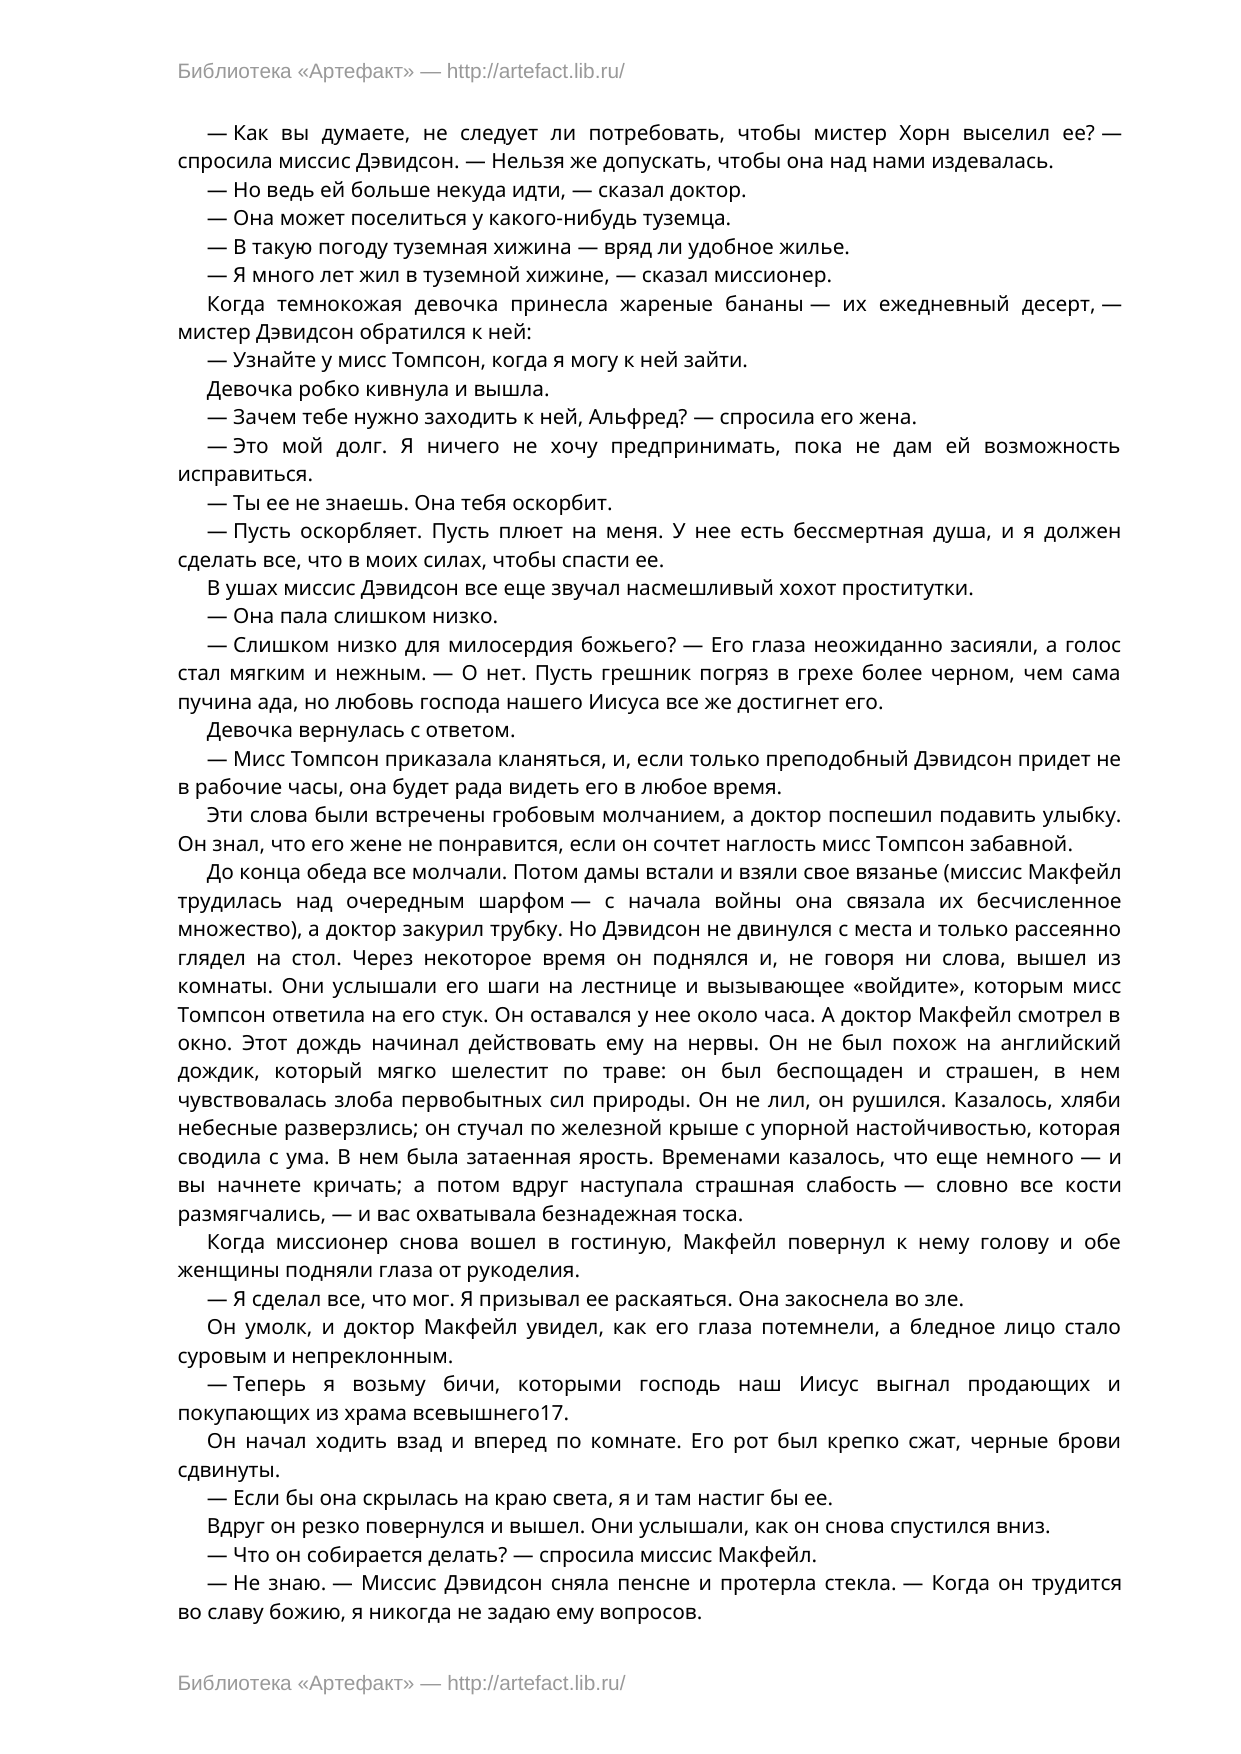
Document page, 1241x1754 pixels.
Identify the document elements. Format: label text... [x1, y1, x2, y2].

text — Я много лет жил в туземной хижине, — сказал миссионер. [177, 260, 1122, 289]
text — Это мой долг. Я ничего не хочу предпринимать, пока не дам ей возможность исправиться. [177, 431, 1122, 488]
text — Как вы думаете, не следует ли потребовать, чтобы мистер Хорн выселил ее? — спросила миссис Дэвидсон. — Нельзя же допускать, чтобы она над нами издевалась. [177, 118, 1122, 175]
text В ушах миссис Дэвидсон все еще звучал насмешливый хохот проститутки. [177, 573, 1122, 602]
text До конца обеда все молчали. Потом дамы встали и взяли свое вязанье (миссис Макфейл трудилась над очередным шарфом — с начала войны она связала их бесчисленное множество), а доктор закурил трубку. Но Дэвидсон не двинулся с места и только рассеянно глядел на стол. Через некоторое время он поднялся и, не говоря ни слова, вышел из комнаты. Они услышали его шаги на лестнице и вызывающее «войдите», которым мисс Томпсон ответила на его стук. Он оставался у нее около часа. А доктор Макфейл смотрел в окно. Этот дождь начинал действовать ему на нервы. Он не был похож на английский дождик, который мягко шелестит по траве: он был беспощаден и страшен, в нем чувствовалась злоба первобытных сил природы. Он не лил, он рушился. Казалось, хляби небесные разверзлись; он стучал по железной крыше с упорной настойчивостью, которая сводила с ума. В нем была затаенная ярость. Временами казалось, что еще немного — и вы начнете кричать; а потом вдруг наступала страшная слабость — словно все кости размягчались, — и вас охватывала безнадежная тоска. [177, 857, 1122, 1227]
text — В такую погоду туземная хижина — вряд ли удобное жилье. [177, 232, 1122, 260]
text — Слишком низко для милосердия божьего? — Его глаза неожиданно засияли, а голос стал мягким и нежным. — О нет. Пусть грешник погряз в грехе более черном, чем сама пучина ада, но любовь господа нашего Иисуса все же достигнет его. [177, 630, 1122, 715]
text — Ты ее не знаешь. Она тебя оскорбит. [177, 488, 1122, 516]
text — Не знаю. — Миссис Дэвидсон сняла пенсне и протерла стекла. — Когда он трудится во славу божию, я никогда не задаю ему вопросов. [177, 1568, 1122, 1625]
text — Что он собирается делать? — спросила миссис Макфейл. [177, 1540, 1122, 1568]
text — Узнайте у мисс Томпсон, когда я могу к ней зайти. [177, 346, 1122, 374]
text Девочка вернулась с ответом. [177, 715, 1122, 744]
text Девочка робко кивнула и вышла. [177, 374, 1122, 402]
text — Мисс Томпсон приказала кланяться, и, если только преподобный Дэвидсон придет не в рабочие часы, она будет рада видеть его в любое время. [177, 744, 1122, 801]
text Он начал ходить взад и вперед по комнате. Его рот был крепко сжат, черные брови сдвинуты. [177, 1426, 1122, 1483]
text Вдруг он резко повернулся и вышел. Они услышали, как он снова спустился вниз. [177, 1512, 1122, 1540]
text — Если бы она скрылась на краю света, я и там настиг бы ее. [177, 1483, 1122, 1512]
text Когда темнокожая девочка принесла жареные бананы — их ежедневный десерт, — мистер Дэвидсон обратился к ней: [177, 289, 1122, 346]
text Эти слова были встречены гробовым молчанием, а доктор поспешил подавить улыбку. Он знал, что его жене не понравится, если он сочтет наглость мисс Томпсон забавной. [177, 801, 1122, 857]
text Когда миссионер снова вошел в гостиную, Макфейл повернул к нему голову и обе женщины подняли глаза от рукоделия. [177, 1227, 1122, 1284]
text — Она пала слишком низко. [177, 602, 1122, 630]
text — Пусть оскорбляет. Пусть плюет на меня. У нее есть бессмертная душа, и я должен сделать все, что в моих силах, чтобы спасти ее. [177, 516, 1122, 573]
text — Она может поселиться у какого-нибудь туземца. [177, 203, 1122, 232]
text — Но ведь ей больше некуда идти, — сказал доктор. [177, 175, 1122, 203]
text Он умолк, и доктор Макфейл увидел, как его глаза потемнели, а бледное лицо стало суровым и непреклонным. [177, 1312, 1122, 1369]
text — Зачем тебе нужно заходить к ней, Альфред? — спросила его жена. [177, 402, 1122, 431]
text — Я сделал все, что мог. Я призывал ее раскаяться. Она закоснела во зле. [177, 1284, 1122, 1312]
text — Теперь я возьму бичи, которыми господь наш Иисус выгнал продающих и покупающих из храма всевышнего17. [177, 1369, 1122, 1426]
